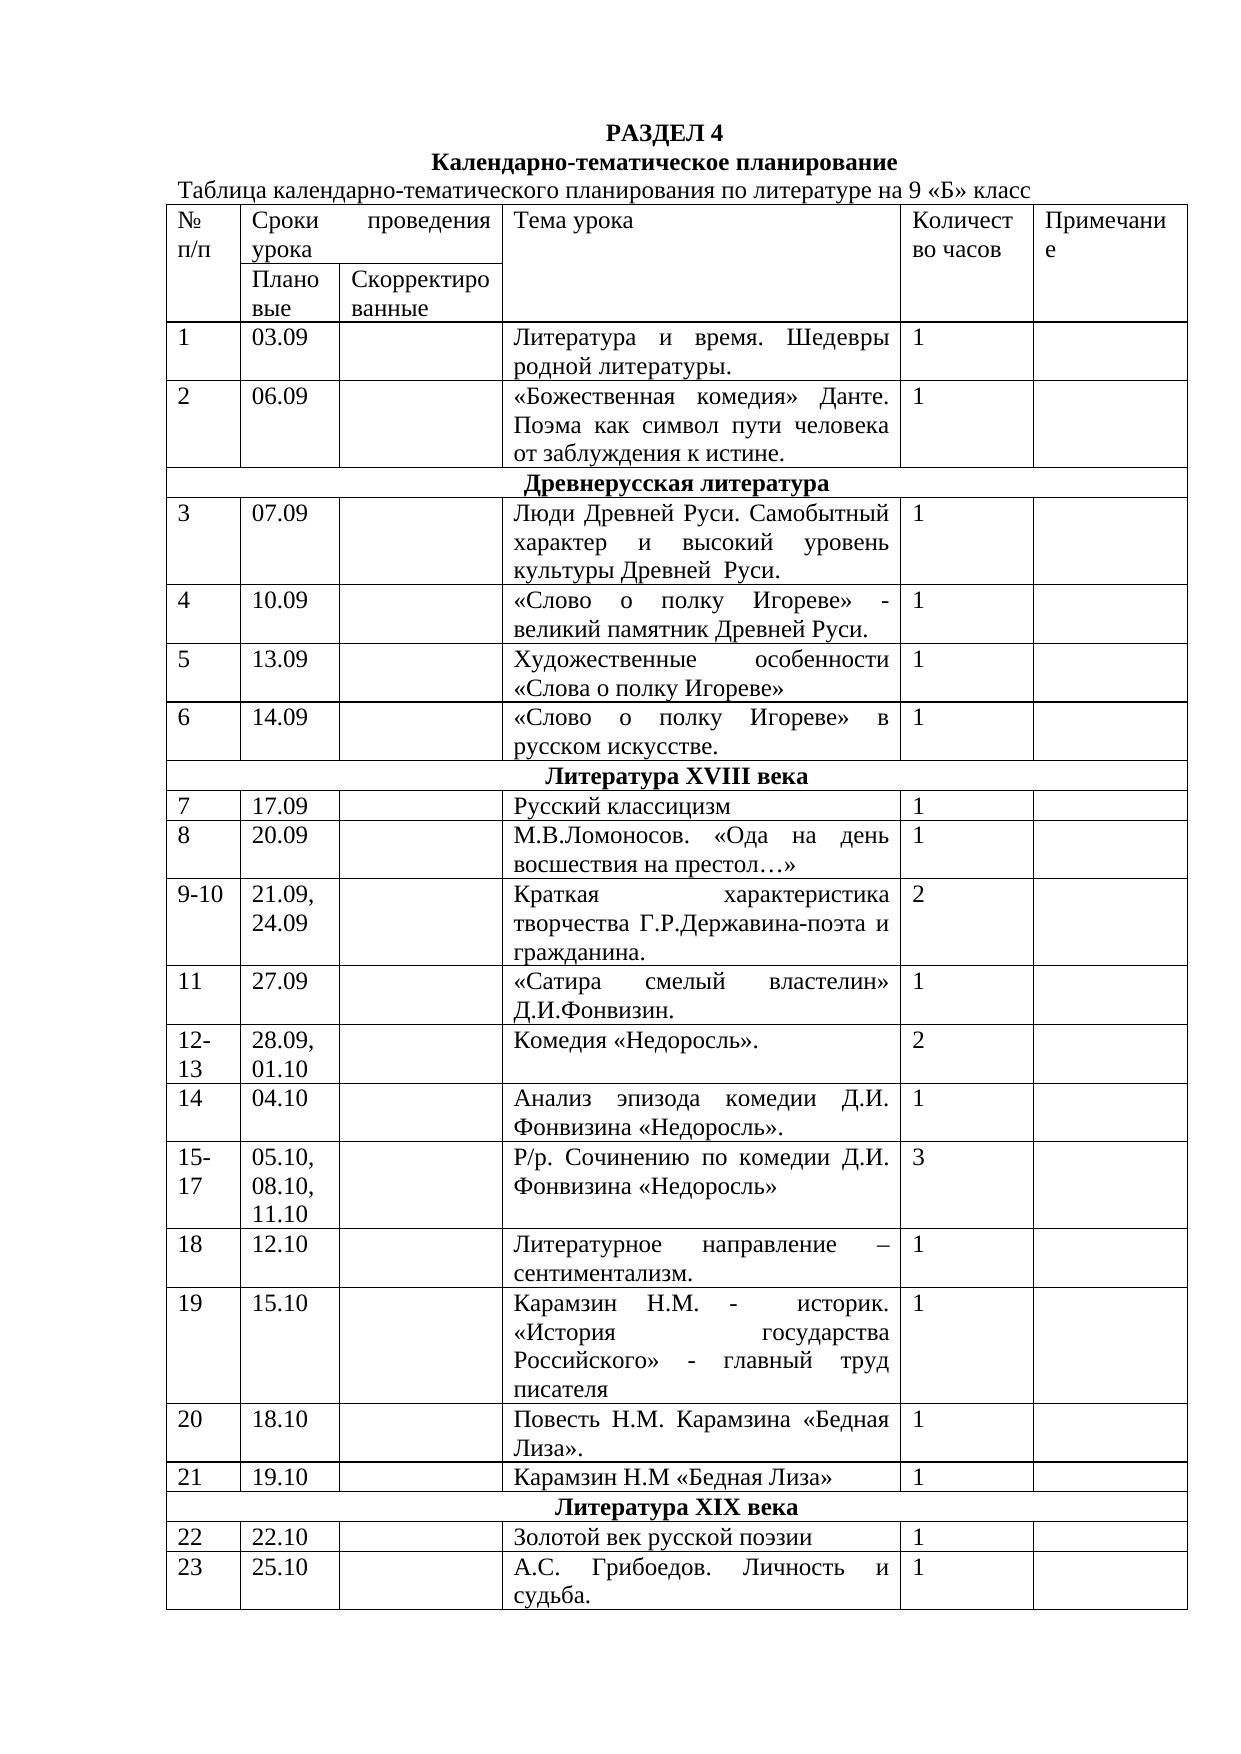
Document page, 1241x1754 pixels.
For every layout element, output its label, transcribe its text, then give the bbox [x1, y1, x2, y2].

table_cell 03.09 [241, 323, 339, 380]
table_cell [340, 1084, 502, 1141]
table_cell 1 [901, 644, 1033, 701]
table_cell 14.09 [241, 703, 339, 760]
table_cell Р/р. Cочинению по комедии Д.И. Фонвизина «Недоросль» [503, 1142, 900, 1228]
table_cell [340, 498, 502, 584]
table_cell [340, 1463, 502, 1491]
table_cell 22 [167, 1522, 240, 1551]
table_cell [1034, 966, 1187, 1024]
table_cell «Слово о полку Игореве» в русском искусстве. [503, 703, 900, 760]
table_cell [340, 585, 502, 643]
table_cell Литературное направление – сентиментализм. [503, 1229, 900, 1287]
table_cell 07.09 [241, 498, 339, 584]
text Таблица календарно-тематического планирования по литературе на 9 «Б» класс [177, 176, 1152, 204]
table_cell [1034, 1552, 1187, 1609]
table_cell 18.10 [241, 1404, 339, 1461]
table_cell 1 [901, 1552, 1033, 1609]
table_cell 11 [167, 966, 240, 1024]
table_cell Люди Древней Руси. Самобытный характер и высокий уровень культуры Древней Руси. [503, 498, 900, 584]
table_cell 5 [167, 644, 240, 701]
table_cell [340, 821, 502, 878]
table_cell [1034, 498, 1187, 584]
table_cell 21 [167, 1463, 240, 1491]
table_cell [340, 1142, 502, 1228]
table_cell 2 [901, 1025, 1033, 1082]
table_cell [1034, 585, 1187, 643]
table_cell 13.09 [241, 644, 339, 701]
table_cell 1 [901, 703, 1033, 760]
table_cell Карамзин Н.М. - историк. «История государства Российского» - главный труд писателя [503, 1288, 900, 1403]
table_cell 2 [167, 381, 240, 467]
table_cell 15.10 [241, 1288, 339, 1403]
table_cell 1 [901, 1288, 1033, 1403]
table_cell 1 [901, 966, 1033, 1024]
table_cell М.В.Ломоносов. «Ода на день восшествия на престол…» [503, 821, 900, 878]
table_cell Карамзин Н.М «Бедная Лиза» [503, 1463, 900, 1491]
table_cell Краткая характеристика творчества Г.Р.Державина-поэта и гражданина. [503, 879, 900, 965]
table_cell [340, 1025, 502, 1082]
table_cell 6 [167, 703, 240, 760]
table_cell [1034, 1025, 1187, 1082]
table_cell [340, 1522, 502, 1551]
table_cell Литература XIX века [167, 1492, 1187, 1521]
table_cell 22.10 [241, 1522, 339, 1551]
table_cell 04.10 [241, 1084, 339, 1141]
table_cell 05.10, 08.10, 11.10 [241, 1142, 339, 1228]
table_cell «Сатира смелый властелин» Д.И.Фонвизин. [503, 966, 900, 1024]
table_cell Древнерусская литература [167, 468, 1187, 497]
table_cell 20 [167, 1404, 240, 1461]
table_header Сроки проведения урока [241, 205, 502, 263]
table_cell Золотой век русской поэзии [503, 1522, 900, 1551]
table_cell Повесть Н.М. Карамзина «Бедная Лиза». [503, 1404, 900, 1461]
table_cell 3 [901, 1142, 1033, 1228]
table_header № п/п [167, 205, 240, 321]
table_cell [1034, 1463, 1187, 1491]
table_cell 1 [167, 323, 240, 380]
table_cell 14 [167, 1084, 240, 1141]
table_cell 20.09 [241, 821, 339, 878]
table_cell [340, 1288, 502, 1403]
table_cell [1034, 791, 1187, 819]
table_cell 17.09 [241, 791, 339, 819]
table_header Количество часов [901, 205, 1033, 321]
table_cell 9-10 [167, 879, 240, 965]
table_cell [1034, 1522, 1187, 1551]
table_cell [340, 879, 502, 965]
table_cell 28.09, 01.10 [241, 1025, 339, 1082]
table_cell [340, 1229, 502, 1287]
table_cell 2 [901, 879, 1033, 965]
table_cell [340, 966, 502, 1024]
table_cell [1034, 1229, 1187, 1287]
table_cell [340, 791, 502, 819]
table_cell 1 [901, 1463, 1033, 1491]
table_cell Плановые [241, 264, 339, 321]
table_cell Литература и время. Шедевры родной литературы. [503, 323, 900, 380]
table_cell «Божественная комедия» Данте. Поэма как символ пути человека от заблуждения к истине. [503, 381, 900, 467]
table_cell 7 [167, 791, 240, 819]
table_cell 12.10 [241, 1229, 339, 1287]
table_cell [340, 1404, 502, 1461]
table_cell 19.10 [241, 1463, 339, 1491]
table_cell А.С. Грибоедов. Личность и судьба. [503, 1552, 900, 1609]
table_cell [1034, 821, 1187, 878]
table_cell 12-13 [167, 1025, 240, 1082]
table_cell Анализ эпизода комедии Д.И. Фонвизина «Недоросль». [503, 1084, 900, 1141]
table_cell «Слово о полку Игореве» - великий памятник Древней Руси. [503, 585, 900, 643]
table_cell [1034, 1142, 1187, 1228]
table_cell [340, 703, 502, 760]
table_cell Русский классицизм [503, 791, 900, 819]
table_cell 3 [167, 498, 240, 584]
table_cell [340, 644, 502, 701]
table_cell 1 [901, 381, 1033, 467]
text РАЗДЕЛ 4 [177, 118, 1152, 147]
table_cell 19 [167, 1288, 240, 1403]
table_cell [340, 323, 502, 380]
table_cell 1 [901, 791, 1033, 819]
table_cell 8 [167, 821, 240, 878]
table_cell [1034, 323, 1187, 380]
table_cell 06.09 [241, 381, 339, 467]
table_cell 4 [167, 585, 240, 643]
table_cell 21.09, 24.09 [241, 879, 339, 965]
text Календарно-тематическое планирование [177, 147, 1152, 176]
table_cell [1034, 879, 1187, 965]
table_cell 25.10 [241, 1552, 339, 1609]
table_cell 1 [901, 585, 1033, 643]
table_header Примечание [1034, 205, 1187, 321]
table_cell 23 [167, 1552, 240, 1609]
table_cell 1 [901, 1229, 1033, 1287]
table_cell [1034, 1404, 1187, 1461]
table_cell [1034, 1084, 1187, 1141]
table_cell 18 [167, 1229, 240, 1287]
table_cell 1 [901, 821, 1033, 878]
table_cell Скорректированные [340, 264, 502, 321]
table_cell 1 [901, 1404, 1033, 1461]
table_cell Художественные особенности «Слова о полку Игореве» [503, 644, 900, 701]
table_cell 1 [901, 498, 1033, 584]
table_cell [1034, 1288, 1187, 1403]
table_header Тема урока [503, 205, 900, 321]
table_cell [340, 381, 502, 467]
table_cell 1 [901, 323, 1033, 380]
table_cell [340, 1552, 502, 1609]
table_cell 10.09 [241, 585, 339, 643]
table_cell 15-17 [167, 1142, 240, 1228]
table_cell Комедия «Недоросль». [503, 1025, 900, 1082]
table_cell 1 [901, 1084, 1033, 1141]
table_cell [1034, 644, 1187, 701]
table_cell [1034, 703, 1187, 760]
table_cell 1 [901, 1522, 1033, 1551]
table_cell [1034, 381, 1187, 467]
table_cell Литература XVIII века [167, 761, 1187, 790]
table_cell 27.09 [241, 966, 339, 1024]
